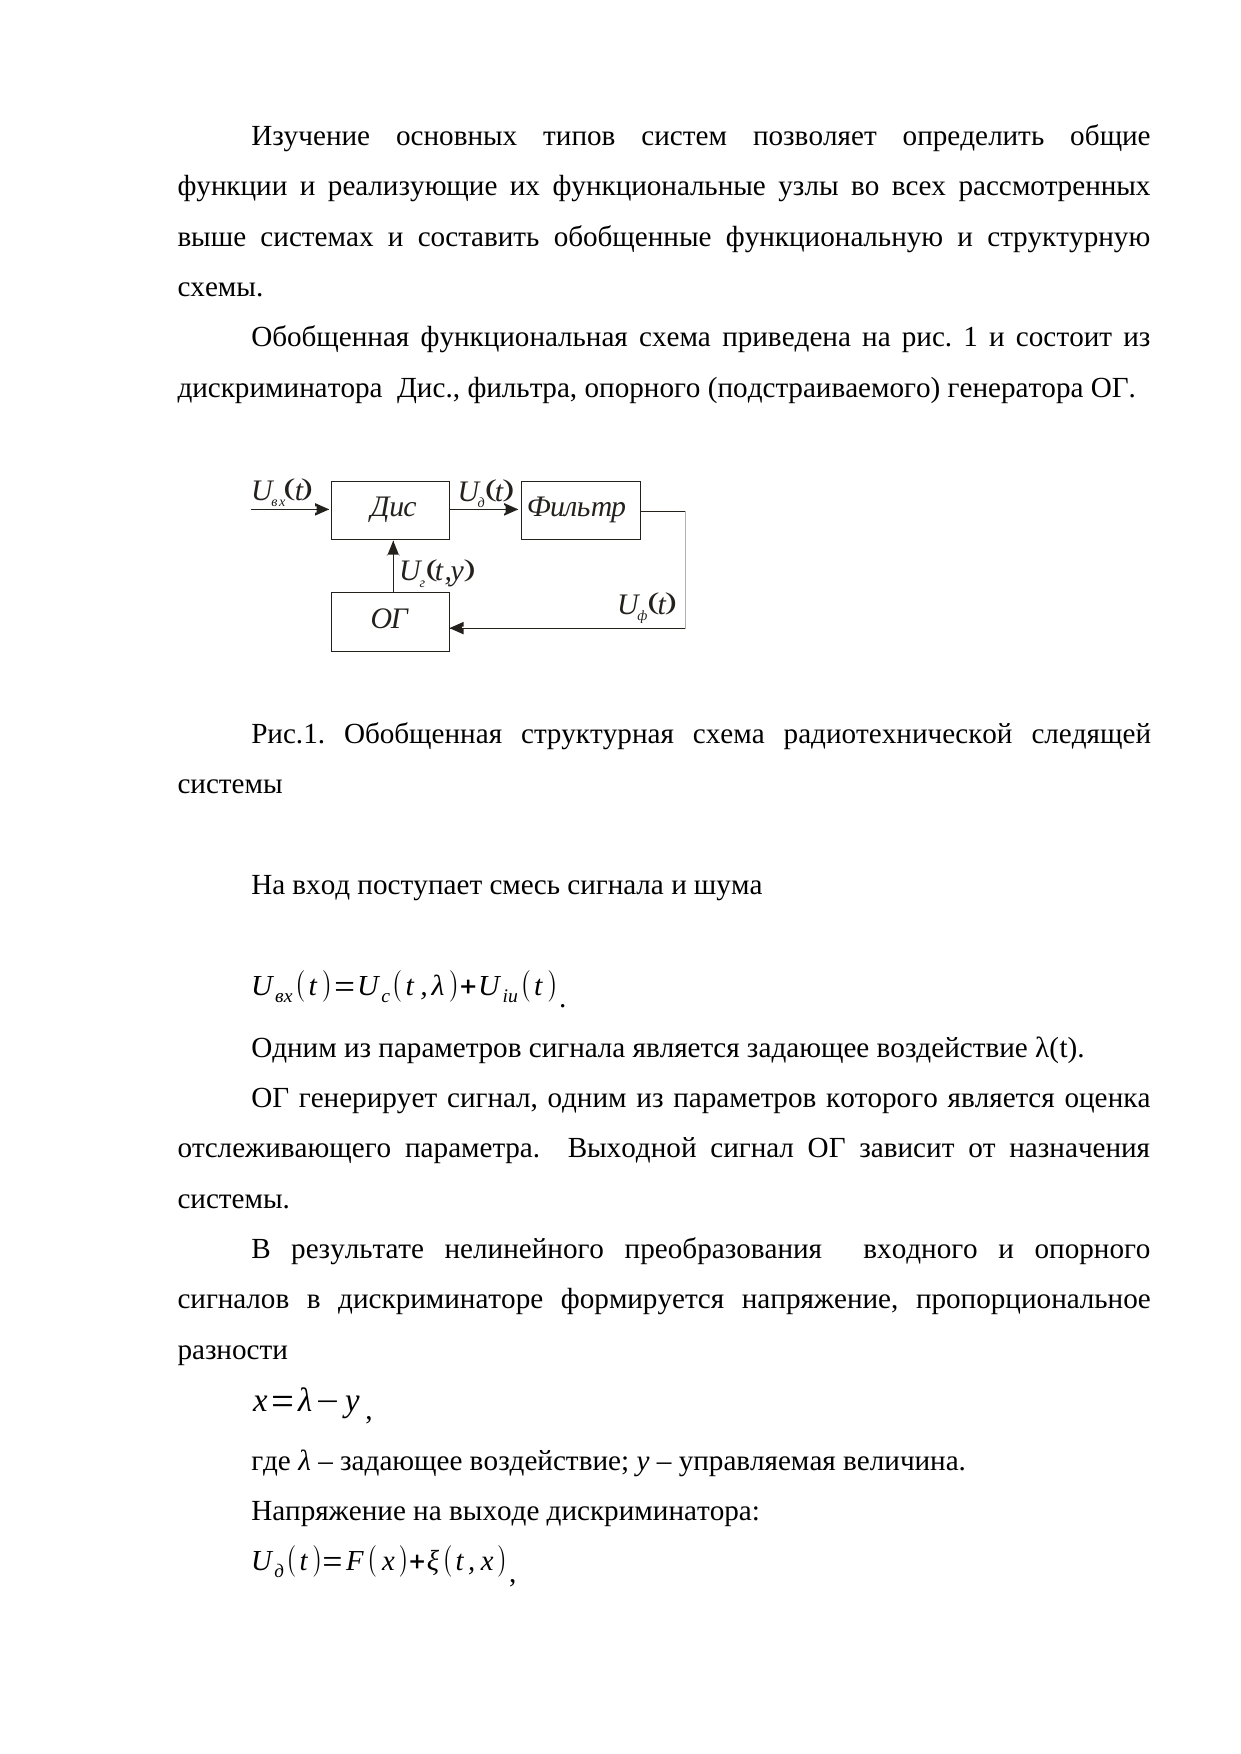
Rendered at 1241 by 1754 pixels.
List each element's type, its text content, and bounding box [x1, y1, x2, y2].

text , [177, 1543, 1152, 1589]
text На вход поступает смесь сигнала и шума [177, 867, 1152, 901]
text В результате нелинейного преобразования входного и опорного сигналов в дискриминаторе формируется напряжение, пропорциональное разности [177, 1231, 1152, 1365]
text ОГ генерирует сигнал, одним из параметров которого является оценка отслеживающего параметра. Выходной сигнал ОГ зависит от назначения системы. [177, 1080, 1152, 1214]
text Одним из параметров сигнала является задающее воздействие λ(t). [177, 1030, 1152, 1063]
text , [177, 1382, 1152, 1426]
text Рис.1. Обобщенная структурная схема радиотехнической следящей системы [177, 716, 1152, 800]
text Изучение основных типов систем позволяет определить общие функции и реализующие их функциональные узлы во всех рассмотренных выше системах и составить обобщенные функциональную и структурную схемы. [177, 118, 1152, 303]
text . [177, 968, 1152, 1013]
text где λ – задающее воздействие; y – управляемая величина. [177, 1443, 1152, 1476]
text Обобщенная функциональная схема приведена на рис. 1 и состоит из дискриминатора Дис., фильтра, опорного (подстраиваемого) генератора ОГ. [177, 319, 1152, 403]
text Напряжение на выходе дискриминатора: [177, 1493, 1152, 1527]
